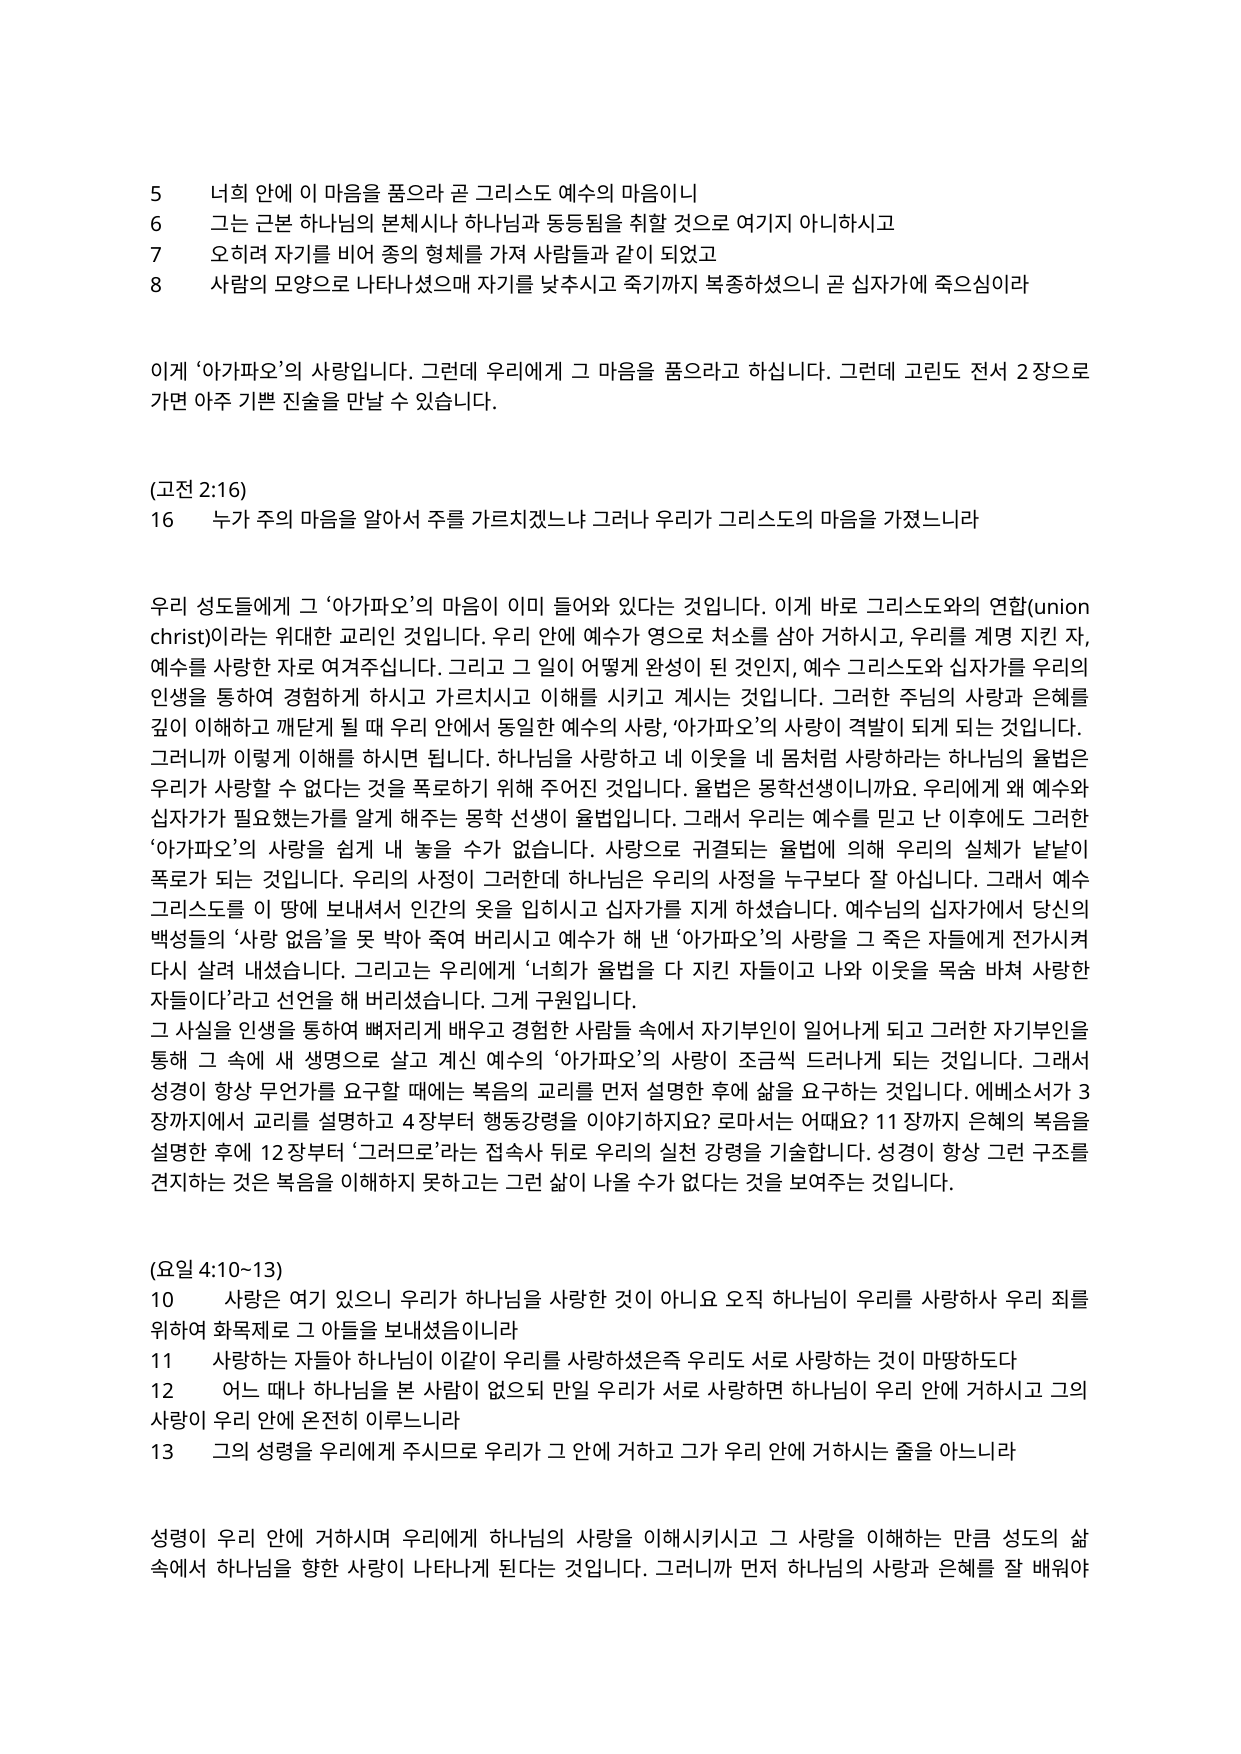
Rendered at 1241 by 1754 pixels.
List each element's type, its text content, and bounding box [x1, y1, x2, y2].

text 8 사람의 모양으로 나타나셨으매 자기를 낮추시고 죽기까지 복종하셨으니 곧 십자가에 죽으심이라 [150, 268, 1090, 298]
text 7 오히려 자기를 비어 종의 형체를 가져 사람들과 같이 되었고 [150, 238, 1090, 268]
text 우리 성도들에게 그 ‘아가파오’의 마음이 이미 들어와 있다는 것입니다. 이게 바로 그리스도와의 연합(union christ)이라는 위대한 교리인 것입니다. 우리 안에 예수가 영으로 처소를 삼아 거하시고, 우리를 계명 지킨 자, 예수를 사랑한 자로 여겨주십니다. 그리고 그 일이 어떻게 완성이 된 것인지, 예수 그리스도와 십자가를 우리의 인생을 통하여 경험하게 하시고 가르치시고 이해를 시키고 계시는 것입니다. 그러한 주님의 사랑과 은혜를 깊이 이해하고 깨닫게 될 때 우리 안에서 동일한 예수의 사랑, ‘아가파오’의 사랑이 격발이 되게 되는 것입니다. [150, 590, 1090, 742]
text 5 너희 안에 이 마음을 품으라 곧 그리스도 예수의 마음이니 [150, 177, 1090, 207]
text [150, 1522, 1090, 1583]
text (고전2:16) [150, 473, 1090, 503]
text 그 사실을 인생을 통하여 뼈저리게 배우고 경험한 사람들 속에서 자기부인이 일어나게 되고 그러한 자기부인을 통해 그 속에 새 생명으로 살고 계신 예수의 ‘아가파오’의 사랑이 조금씩 드러나게 되는 것입니다. 그래서 성경이 항상 무언가를 요구할 때에는 복음의 교리를 먼저 설명한 후에 삶을 요구하는 것입니다. 에베소서가 3장까지에서 교리를 설명하고 4장부터 행동강령을 이야기하지요? 로마서는 어때요? 11장까지 은혜의 복음을 설명한 후에 12장부터 ‘그러므로’라는 접속사 뒤로 우리의 실천 강령을 기술합니다. 성경이 항상 그런 구조를 견지하는 것은 복음을 이해하지 못하고는 그런 삶이 나올 수가 없다는 것을 보여주는 것입니다. [150, 1014, 1090, 1196]
text 11 사랑하는 자들아 하나님이 이같이 우리를 사랑하셨은즉 우리도 서로 사랑하는 것이 마땅하도다 [150, 1344, 1090, 1374]
text (요일4:10~13) [150, 1253, 1090, 1283]
text 10 사랑은 여기 있으니 우리가 하나님을 사랑한 것이 아니요 오직 하나님이 우리를 사랑하사 우리 죄를 위하여 화목제로 그 아들을 보내셨음이니라 [150, 1283, 1090, 1344]
text 16 누가 주의 마음을 알아서 주를 가르치겠느냐 그러나 우리가 그리스도의 마음을 가졌느니라 [150, 503, 1090, 533]
text 이게 ‘아가파오’의 사랑입니다. 그런데 우리에게 그 마음을 품으라고 하십니다. 그런데 고린도 전서 2장으로 가면 아주 기쁜 진술을 만날 수 있습니다. [150, 355, 1090, 416]
text 12 어느 때나 하나님을 본 사람이 없으되 만일 우리가 서로 사랑하면 하나님이 우리 안에 거하시고 그의 사랑이 우리 안에 온전히 이루느니라 [150, 1374, 1090, 1435]
text 6 그는 근본 하나님의 본체시나 하나님과 동등됨을 취할 것으로 여기지 아니하시고 [150, 207, 1090, 238]
text 13 그의 성령을 우리에게 주시므로 우리가 그 안에 거하고 그가 우리 안에 거하시는 줄을 아느니라 [150, 1435, 1090, 1465]
text 그러니까 이렇게 이해를 하시면 됩니다. 하나님을 사랑하고 네 이웃을 네 몸처럼 사랑하라는 하나님의 율법은 우리가 사랑할 수 없다는 것을 폭로하기 위해 주어진 것입니다. 율법은 몽학선생이니까요. 우리에게 왜 예수와 십자가가 필요했는가를 알게 해주는 몽학 선생이 율법입니다. 그래서 우리는 예수를 믿고 난 이후에도 그러한 ‘아가파오’의 사랑을 쉽게 내 놓을 수가 없습니다. 사랑으로 귀결되는 율법에 의해 우리의 실체가 낱낱이 폭로가 되는 것입니다. 우리의 사정이 그러한데 하나님은 우리의 사정을 누구보다 잘 아십니다. 그래서 예수 그리스도를 이 땅에 보내셔서 인간의 옷을 입히시고 십자가를 지게 하셨습니다. 예수님의 십자가에서 당신의 백성들의 ‘사랑 없음’을 못 박아 죽여 버리시고 예수가 해 낸 ‘아가파오’의 사랑을 그 죽은 자들에게 전가시켜 다시 살려 내셨습니다. 그리고는 우리에게 ‘너희가 율법을 다 지킨 자들이고 나와 이웃을 목숨 바쳐 사랑한 자들이다’라고 선언을 해 버리셨습니다. 그게 구원입니다. [150, 742, 1090, 1014]
